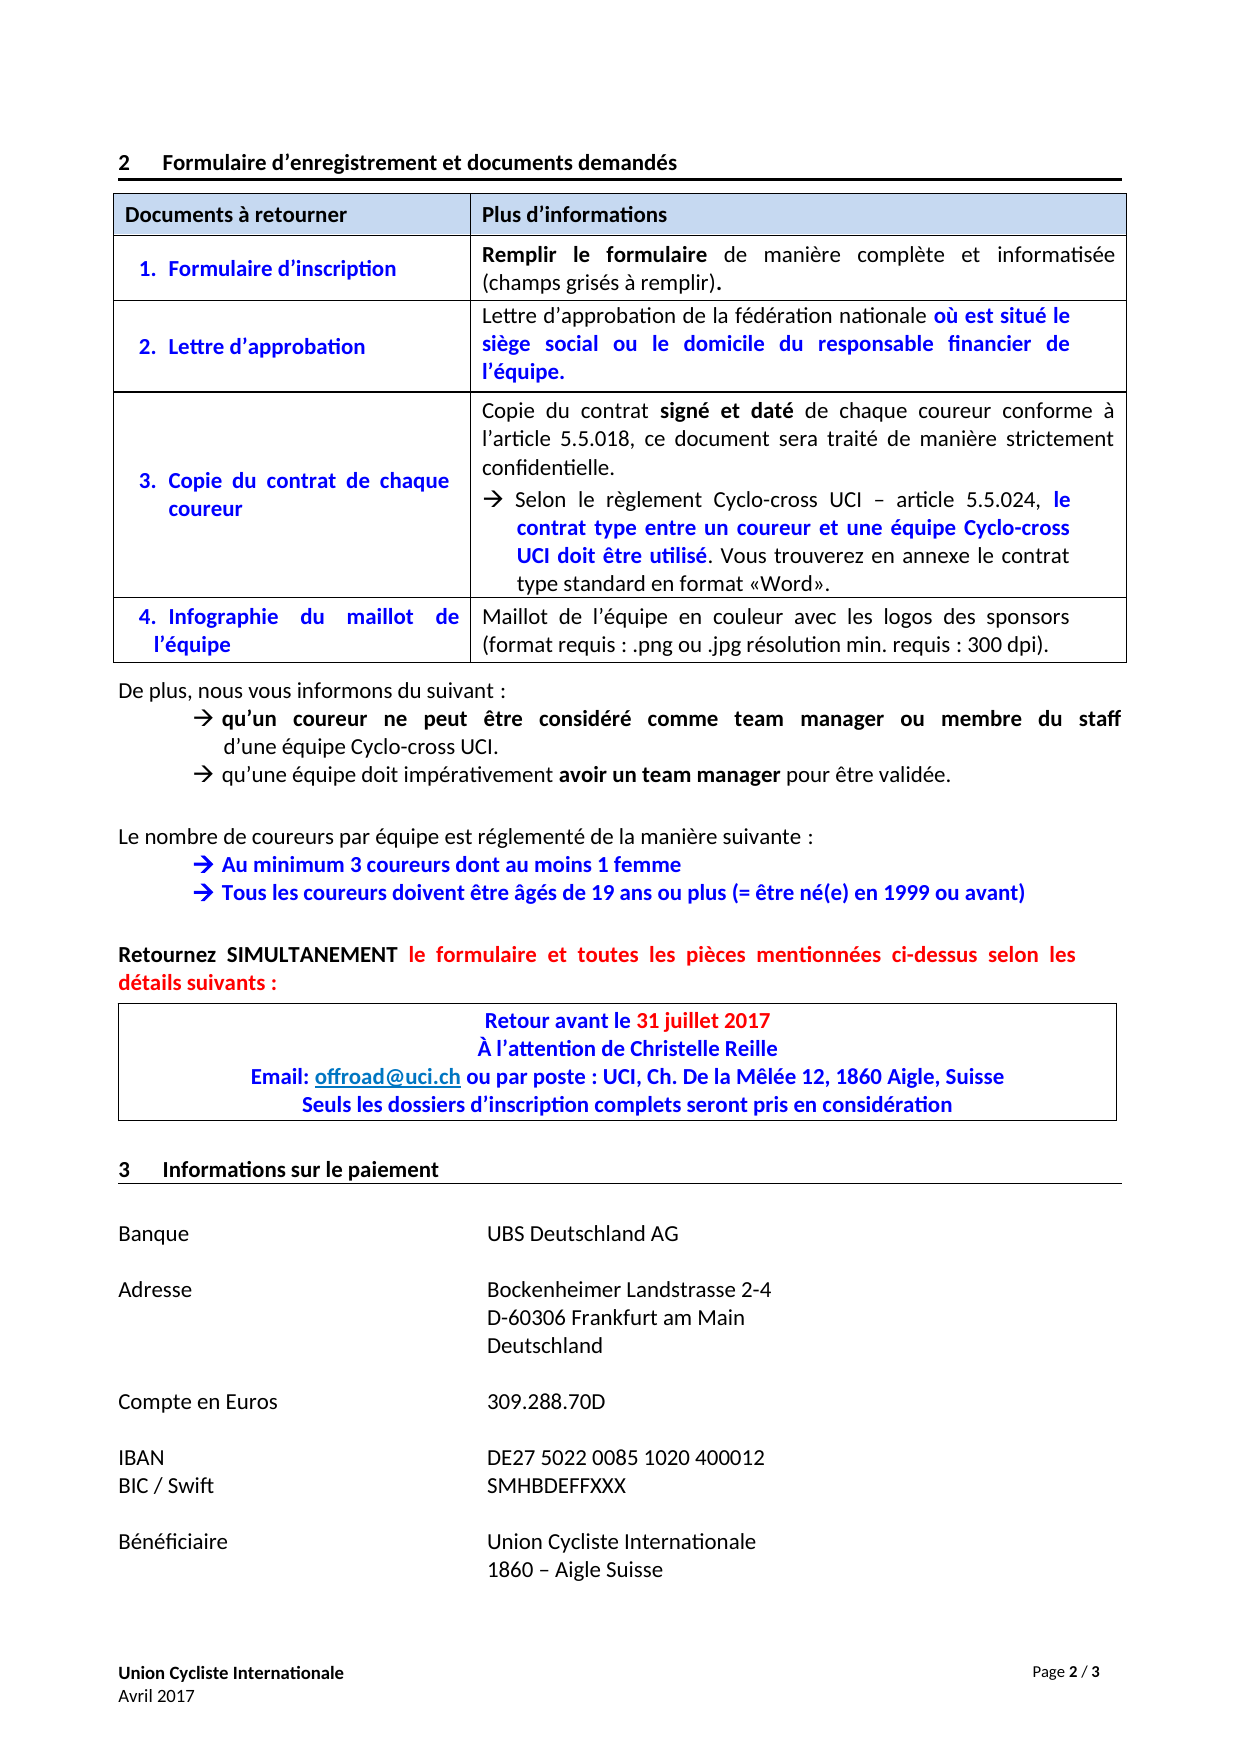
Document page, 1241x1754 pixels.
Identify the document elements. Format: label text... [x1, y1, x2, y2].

table_cell Infographie du maillot de l’équipe [114, 598, 470, 662]
table_cell Lettre d’approbation de la fédération nationale où est situé le siège social ou le domicile du responsable financier de l’équipe. [471, 301, 1126, 391]
text Banque UBS Deutschland AG [118, 1219, 1122, 1247]
table_header Plus d’informations [471, 194, 1126, 234]
table_cell Lettre d’approbation [114, 301, 470, 391]
text D-60306 Frankfurt am Main [413, 1303, 1122, 1331]
table_cell Maillot de l’équipe en couleur avec les logos des sponsors (format requis : .png ou .jpg résolution min. requis : 300 dpi). [471, 598, 1126, 662]
table_cell Remplir le formulaire de manière complète et informatisée (champs grisés à remplir). [471, 236, 1126, 300]
table_cell Copie du contrat signé et daté de chaque coureur conforme à l’article 5.5.018, ce document sera traité de manière strictement confidentielle. Selon le règlement Cyclo-cross UCI – article 5.5.024, le contrat type entre un coureur et une équipe Cyclo-cross UCI doit être utilisé. Vous trouverez en annexe le contrat type standard en format «Word». [471, 393, 1126, 597]
list 2 Formulaire d’enregistrement et documents demandés [118, 148, 1122, 178]
text Email: offroad@uci.ch ou par poste : UCI, Ch. De la Mêlée 12, 1860 Aigle, Suisse [119, 1059, 1116, 1087]
text De plus, nous vous informons du suivant : [118, 676, 1122, 704]
text Seuls les dossiers d’inscription complets seront pris en considération [119, 1087, 1116, 1120]
text Le nombre de coureurs par équipe est réglementé de la manière suivante : [118, 822, 1122, 850]
table_cell Copie du contrat de chaque coureur [114, 393, 470, 597]
table_header Documents à retourner [114, 194, 470, 234]
text Retour avant le 31 juillet 2017 [119, 1004, 1116, 1031]
text Adresse Bockenheimer Landstrasse 2-4 [118, 1275, 1122, 1303]
text Retournez SIMULTANEMENT le formulaire et toutes les pièces mentionnées ci-dessus selon les détails suivants : [118, 941, 1077, 997]
list Au minimum 3 coureurs dont au moins 1 femme [192, 850, 1122, 878]
text 3 Informations sur le paiement [118, 1155, 1122, 1183]
text BIC / Swift SMHBDEFFXXX [118, 1471, 1122, 1499]
list qu’une équipe doit impérativement avoir un team manager pour être validée. [192, 760, 1122, 788]
text Compte en Euros 309.288.70D [118, 1387, 1122, 1415]
text À l’attention de Christelle Reille [119, 1031, 1116, 1059]
text IBAN DE27 5022 0085 1020 400012 [118, 1443, 1122, 1471]
text Bénéficiaire Union Cycliste Internationale [118, 1527, 1122, 1555]
text 1860 – Aigle Suisse [413, 1555, 1122, 1583]
list qu’un coureur ne peut être considéré comme team manager ou membre du staff d’une équipe Cyclo-cross UCI. [192, 704, 1122, 760]
table_cell Formulaire d’inscription [114, 236, 470, 300]
text Deutschland [487, 1331, 1122, 1359]
list Tous les coureurs doivent être âgés de 19 ans ou plus (= être né(e) en 1999 ou avant) [192, 878, 1122, 906]
